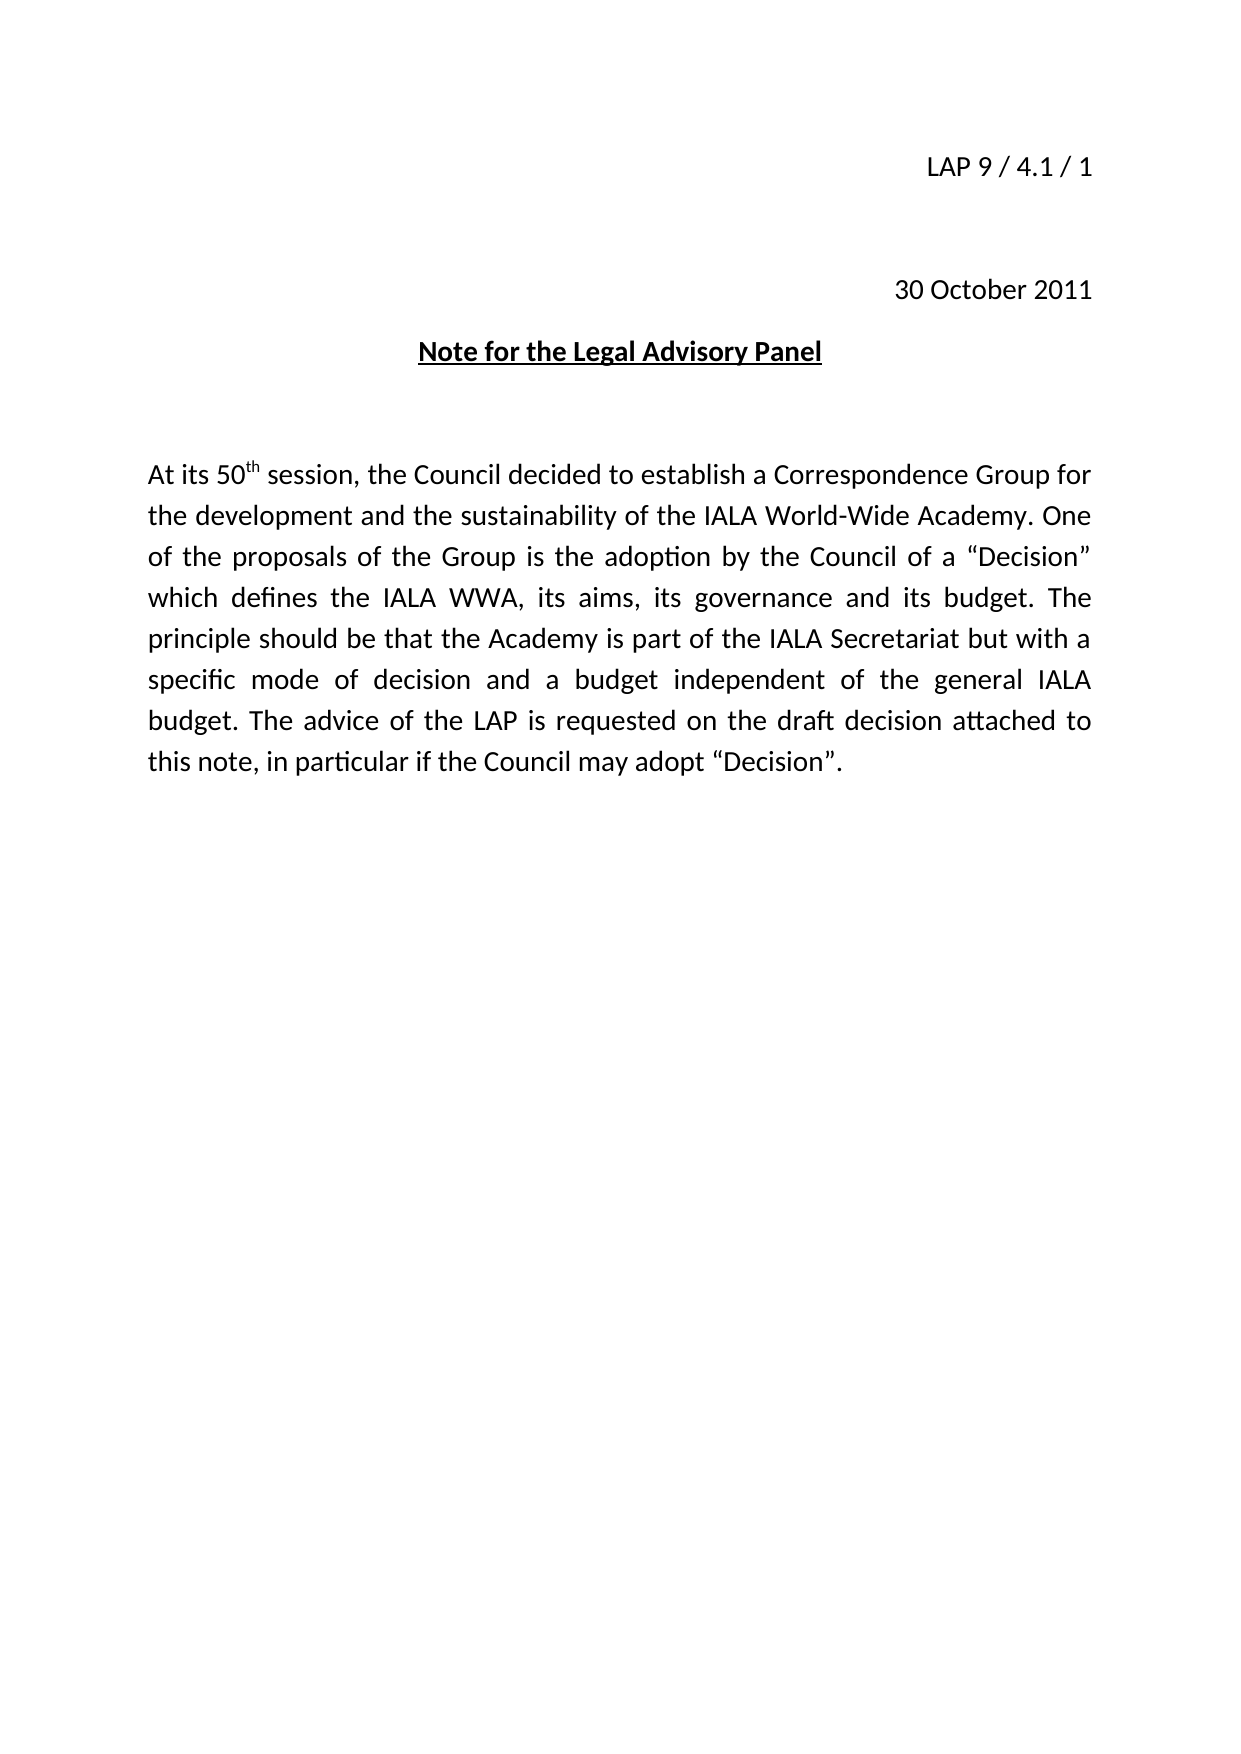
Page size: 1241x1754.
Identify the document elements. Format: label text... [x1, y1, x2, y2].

text Note for the Legal Advisory Panel [148, 333, 1093, 368]
text 30 October 2011 [148, 271, 1093, 307]
text LAP 9 / 4.1 / 1 [148, 148, 1093, 183]
text At its 50th session, the Council decided to establish a Correspondence Group for the development and the sustainability of the IALA World-Wide Academy. One of the proposals of the Group is the adoption by the Council of a “Decision” which defines the IALA WWA, its aims, its governance and its budget. The principle should be that the Academy is part of the IALA Secretariat but with a specific mode of decision and a budget independent of the general IALA budget. The advice of the LAP is requested on the draft decision attached to this note, in particular if the Council may adopt “Decision”. [148, 456, 1093, 779]
